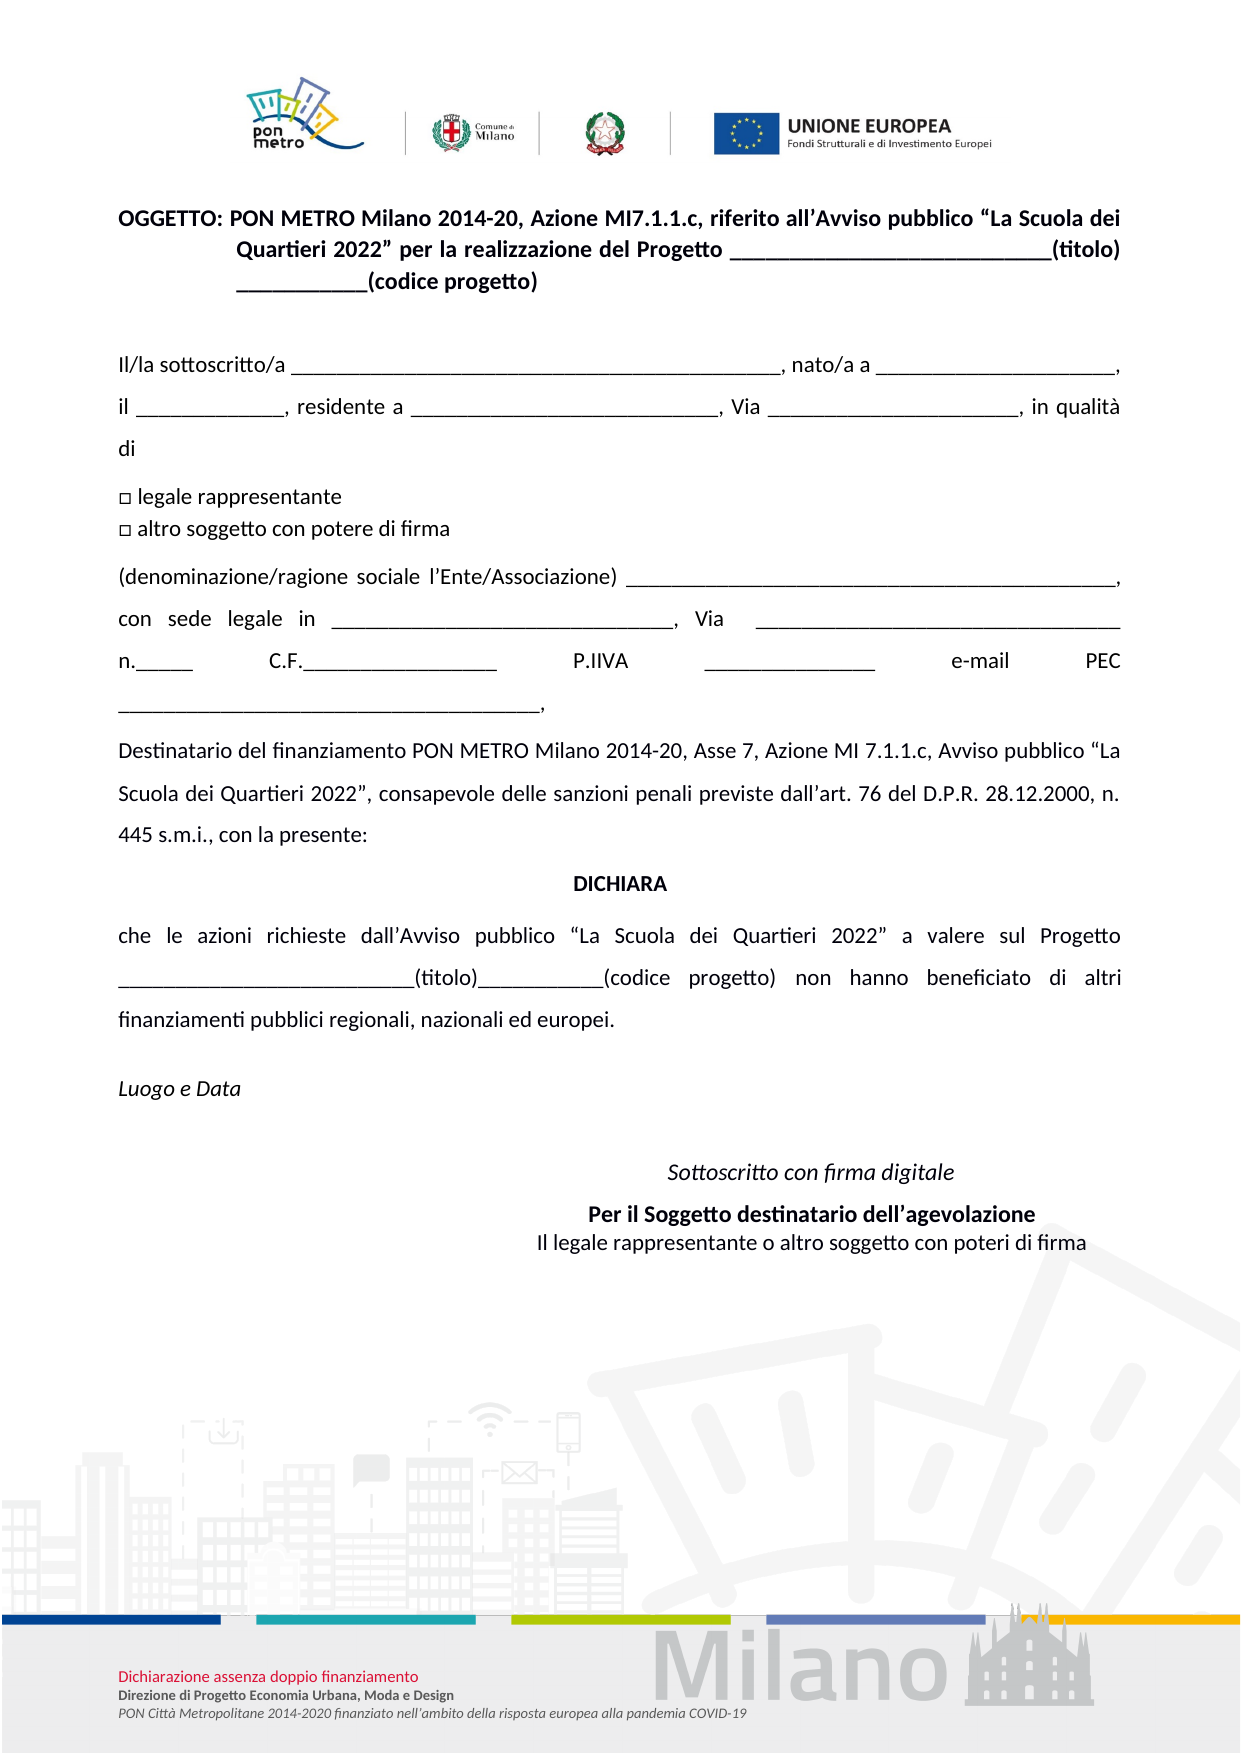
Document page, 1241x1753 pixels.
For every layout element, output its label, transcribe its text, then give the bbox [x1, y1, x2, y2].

text Sottoscritto con firma digitale [502, 1157, 1122, 1186]
text Il/la sottoscritto/a ___________________________________________, nato/a a _____________________, il _____________, residente a ___________________________, Via ______________________, in qualità di [118, 350, 1122, 462]
text Il legale rappresentante o altro soggetto con poteri di firma [502, 1228, 1122, 1256]
text che le azioni richieste dall’Avviso pubblico “La Scuola dei Quartieri 2022” a valere sul Progetto __________________________(titolo)___________(codice progetto) non hanno beneficiato di altri finanziamenti pubblici regionali, nazionali ed europei. [118, 921, 1122, 1033]
text □ altro soggetto con potere di firma [118, 514, 1122, 542]
picture [229, 73, 1011, 163]
picture [2, 1207, 1241, 1753]
text □ legale rappresentante [118, 482, 1122, 510]
text Destinatario del finanziamento PON METRO Milano 2014-20, Asse 7, Azione MI 7.1.1.c, Avviso pubblico “La Scuola dei Quartieri 2022”, consapevole delle sanzioni penali previste dall’art. 76 del D.P.R. 28.12.2000, n. 445 s.m.i., con la presente: [118, 737, 1122, 849]
text Per il Soggetto destinatario dell’agevolazione [502, 1199, 1122, 1228]
text Luogo e Data [118, 1072, 1122, 1103]
text DICHIARA [118, 869, 1122, 897]
text (denominazione/ragione sociale l’Ente/Associazione) ___________________________________________, con sede legale in ______________________________, Via ________________________________ n._____ C.F._________________ P.IIVA _______________ e-mail PEC _____________________________________, [118, 562, 1122, 716]
text OGGETTO: PON METRO Milano 2014-20, Azione MI7.1.1.c, riferito all’Avviso pubblico “La Scuola dei Quartieri 2022” per la realizzazione del Progetto ___________________________(titolo) ___________(codice progetto) [118, 202, 1122, 295]
